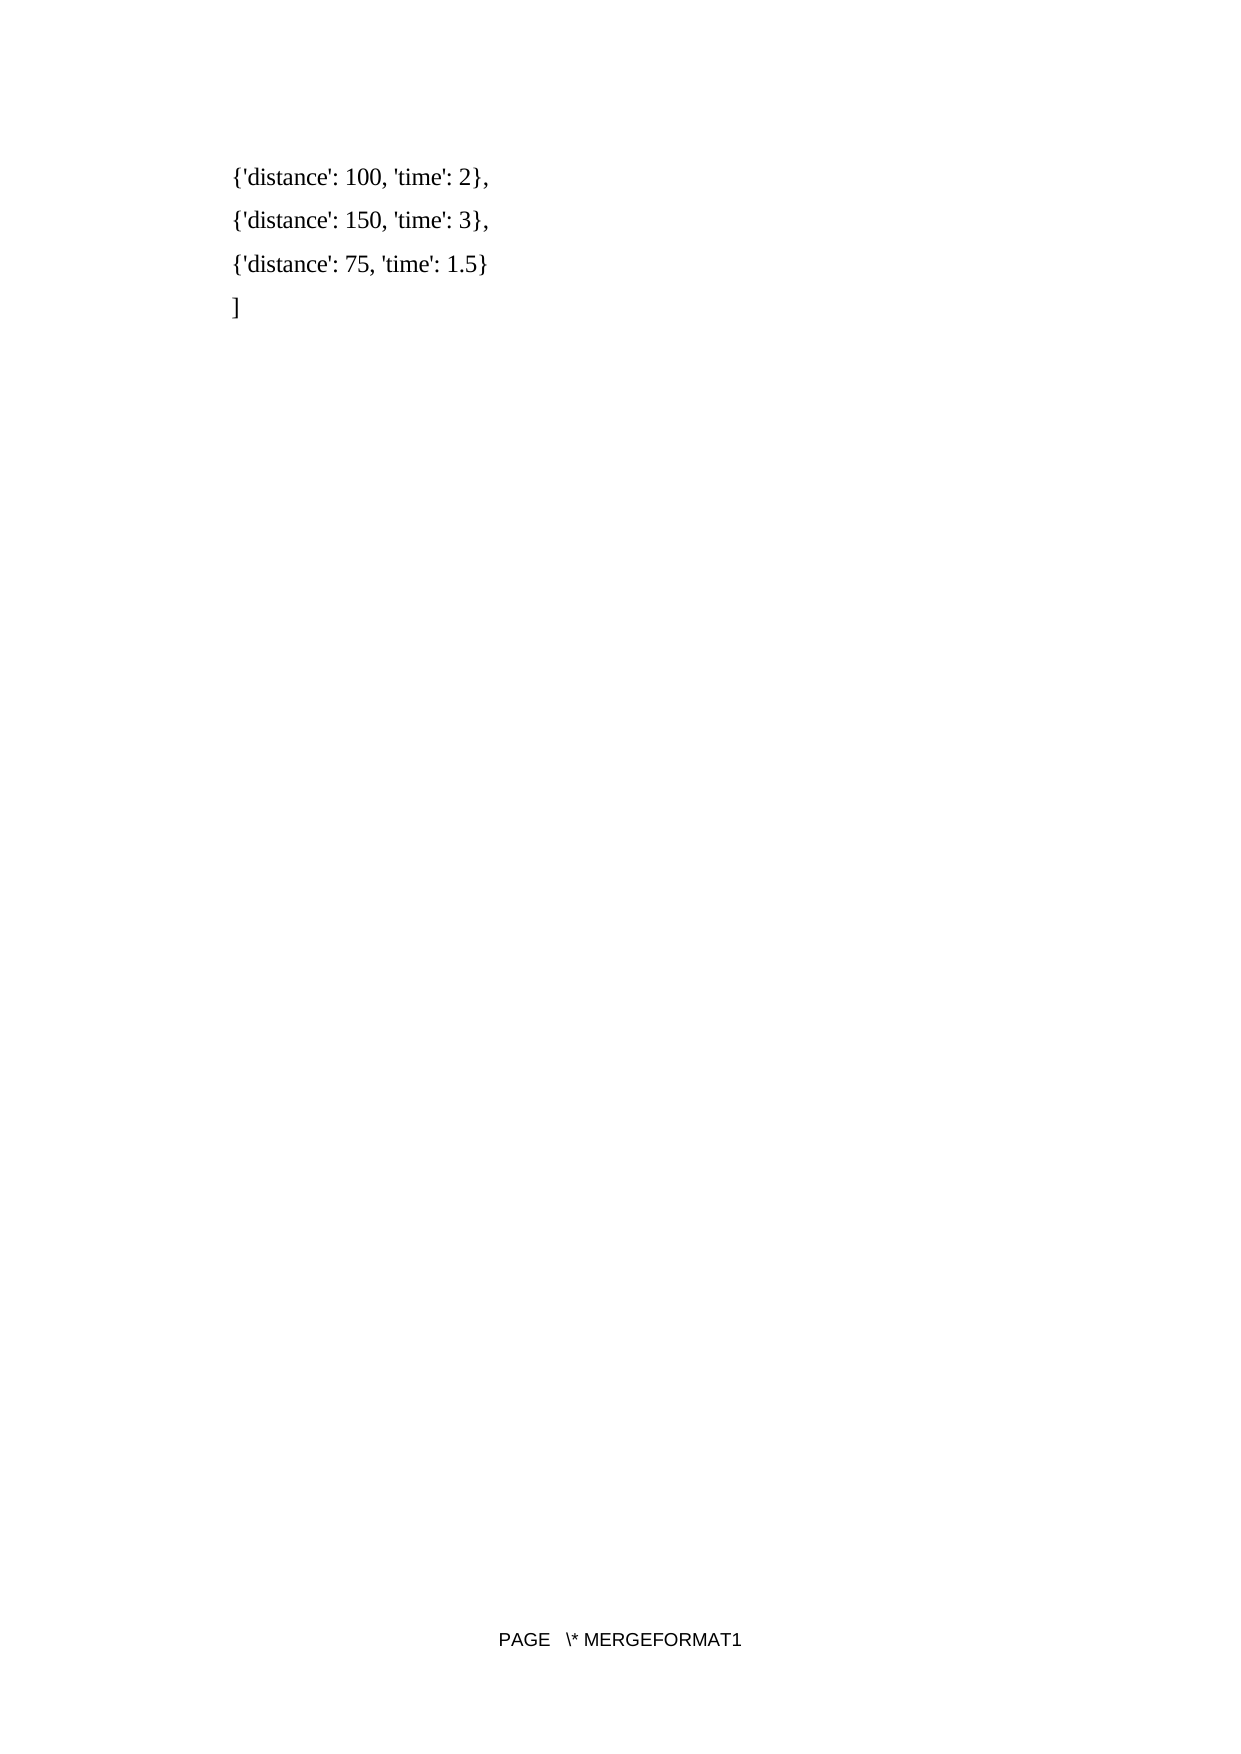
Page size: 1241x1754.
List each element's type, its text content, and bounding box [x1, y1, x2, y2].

text {'distance': 150, 'time': 3}, [187, 205, 1053, 234]
text {'distance': 75, 'time': 1.5} [187, 249, 1053, 277]
text ] [187, 292, 1053, 321]
text {'distance': 100, 'time': 2}, [187, 162, 1053, 191]
